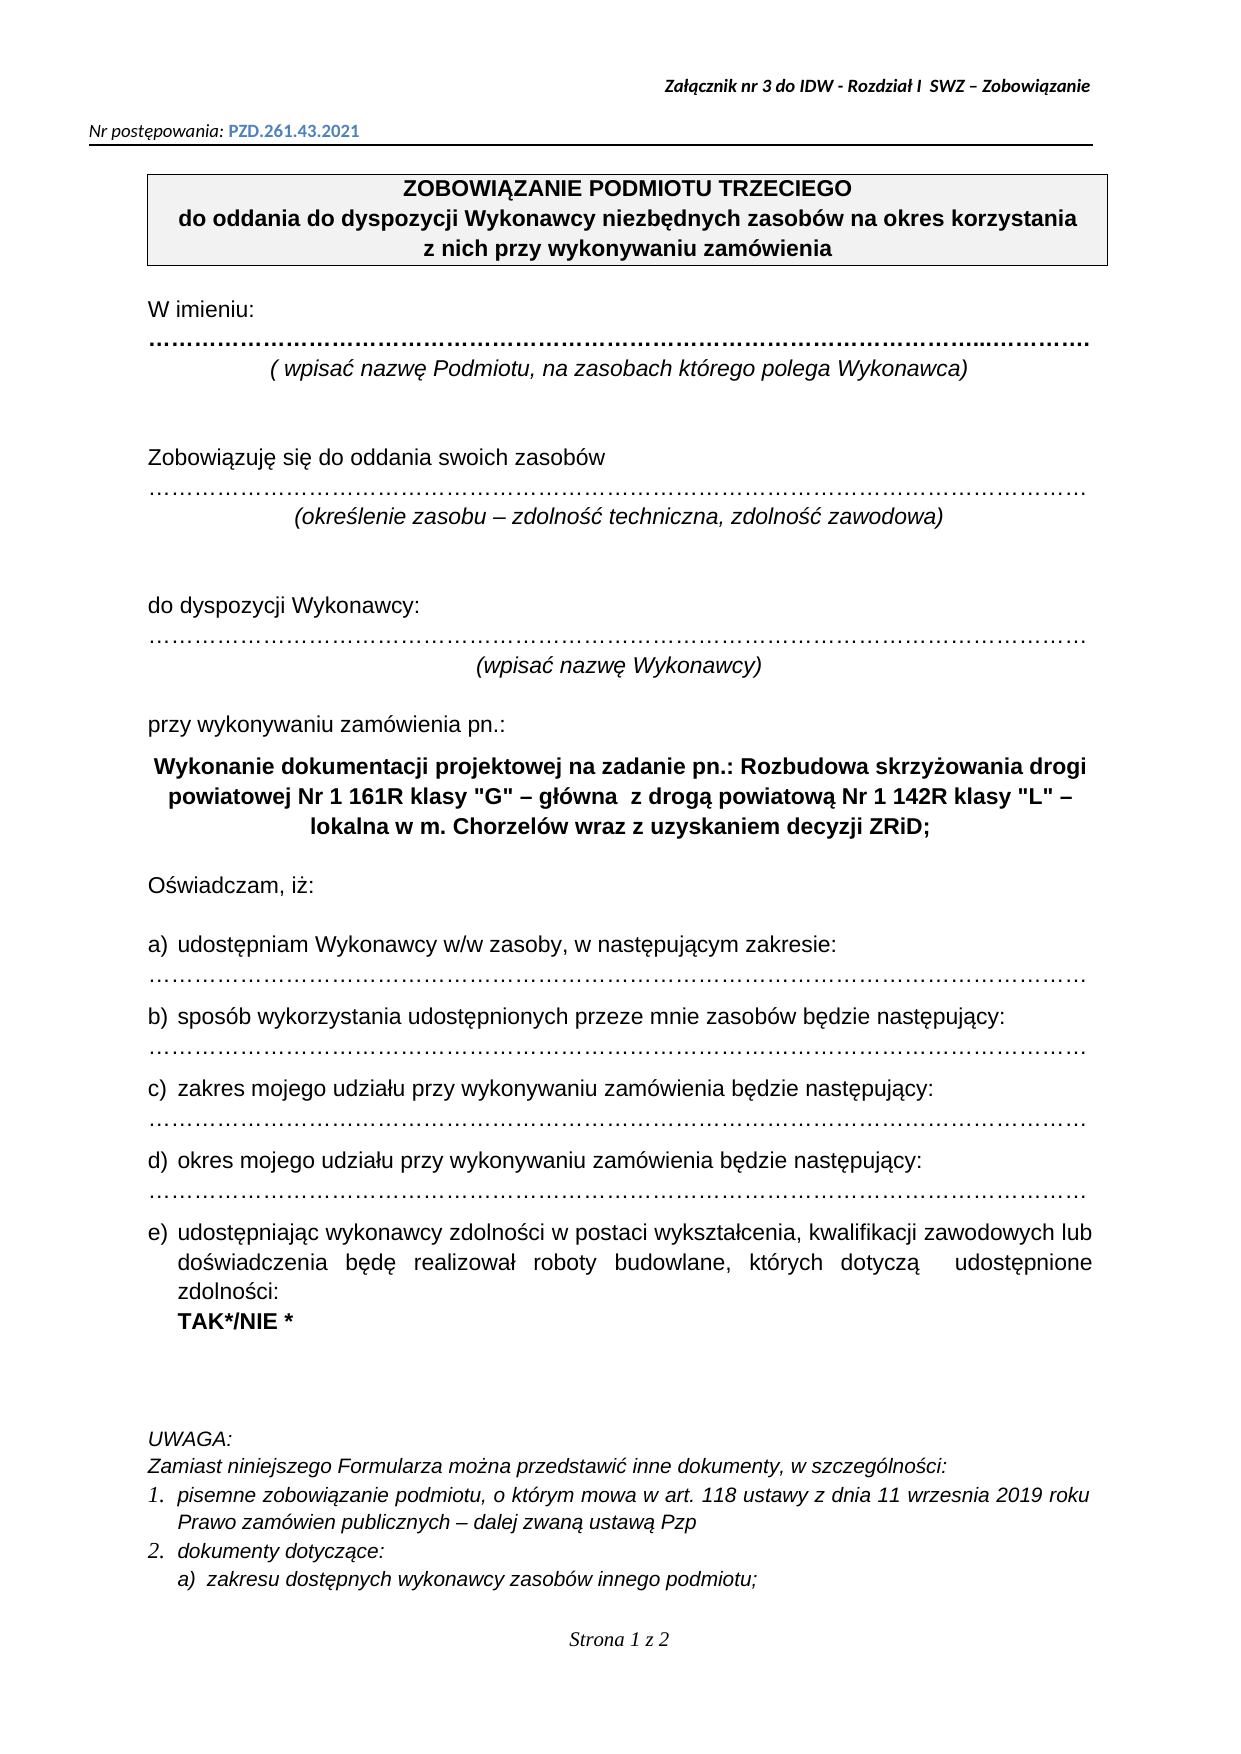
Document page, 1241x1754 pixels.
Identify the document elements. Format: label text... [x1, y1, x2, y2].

list udostępniam Wykonawcy w/w zasoby, w następującym zakresie: [148, 931, 1093, 958]
text Wykonanie dokumentacji projektowej na zadanie pn.: Rozbudowa skrzyżowania drogi powiatowej Nr 1 161R klasy "G" – główna z drogą powiatową Nr 1 142R klasy "L" – lokalna w m. Chorzelów wraz z uzyskaniem decyzji ZRiD; [148, 753, 1093, 839]
text …………………………………………………………………………………………………………… [148, 474, 1093, 500]
text …………………………………………………………………………………………………………… [148, 1033, 1093, 1059]
text W imieniu: [148, 296, 1093, 322]
text ( wpisać nazwę Podmiotu, na zasobach którego polega Wykonawca) [148, 355, 1093, 381]
text UWAGA: [148, 1427, 1093, 1451]
text …………………………………………………………………………………………………………… [148, 622, 1093, 648]
text …………………………………………………………………………………………………………… [148, 1105, 1093, 1131]
list okres mojego udziału przy wykonywaniu zamówienia będzie następujący: [148, 1147, 1093, 1173]
list sposób wykorzystania udostępnionych przeze mnie zasobów będzie następujący: [148, 1003, 1093, 1030]
text przy wykonywaniu zamówienia pn.: [148, 711, 1093, 737]
list zakres mojego udziału przy wykonywaniu zamówienia będzie następujący: [148, 1075, 1093, 1102]
text (określenie zasobu – zdolność techniczna, zdolność zawodowa) [148, 503, 1093, 530]
text TAK*/NIE * [177, 1308, 1093, 1334]
table_header ZOBOWIĄZANIE PODMIOTU TRZECIEGO do oddania do dyspozycji Wykonawcy niezbędnych zasobów na okres korzystania z nich przy wykonywaniu zamówienia [148, 175, 1107, 265]
text Zamiast niniejszego Formularza można przedstawić inne dokumenty, w szczególności: [148, 1454, 1093, 1478]
list zakresu dostępnych wykonawcy zasobów innego podmiotu; [177, 1567, 1093, 1591]
list dokumenty dotyczące: [148, 1537, 1093, 1563]
text …………………………………………………………………………………………………………… [148, 1177, 1093, 1203]
text do dyspozycji Wykonawcy: [148, 592, 1093, 619]
text Zobowiązuję się do oddania swoich zasobów [148, 444, 1093, 470]
list pisemne zobowiązanie podmiotu, o którym mowa w art. 118 ustawy z dnia 11 wrzesnia 2019 roku Prawo zamówien publicznych – dalej zwaną ustawą Pzp [148, 1481, 1093, 1534]
text ………………………………………………………………………………………………...…………. [148, 325, 1093, 352]
text (wpisać nazwę Wykonawcy) [148, 652, 1093, 678]
list udostępniając wykonawcy zdolności w postaci wykształcenia, kwalifikacji zawodowych lub doświadczenia będę realizował roboty budowlane, których dotyczą udostępnione zdolności: [148, 1219, 1093, 1305]
text Oświadczam, iż: [148, 872, 1093, 898]
text …………………………………………………………………………………………………………… [148, 961, 1093, 987]
